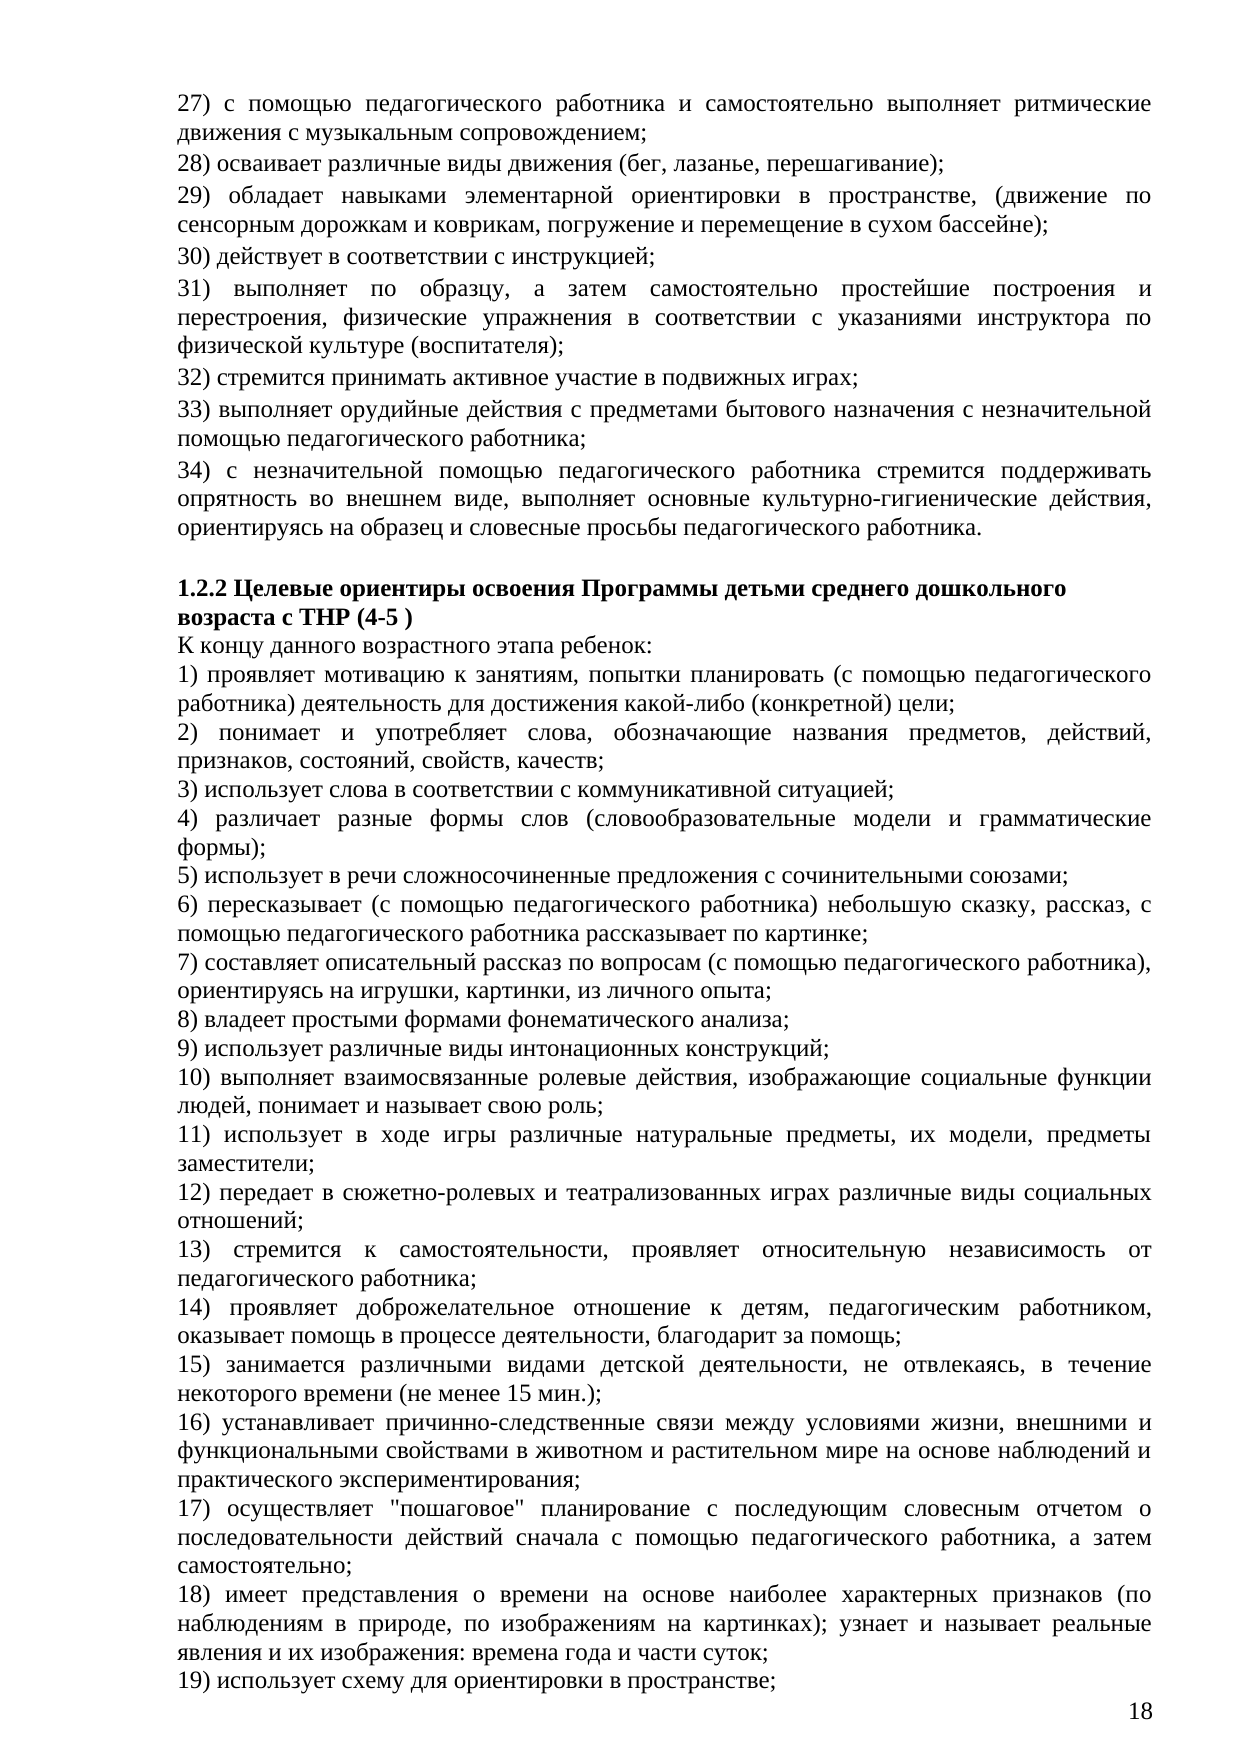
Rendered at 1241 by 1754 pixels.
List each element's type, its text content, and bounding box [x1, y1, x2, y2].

list 3) использует слова в соответствии с коммуникативной ситуацией; [177, 774, 1153, 803]
list 4) различает разные формы слов (словообразовательные модели и грамматические формы); [177, 803, 1153, 860]
list 18) имеет представления о времени на основе наиболее характерных признаков (по наблюдениям в природе, по изображениям на картинках); узнает и называет реальные явления и их изображения: времена года и части суток; [177, 1579, 1153, 1665]
text 34) с незначительной помощью педагогического работника стремится поддерживать опрятность во внешнем виде, выполняет основные культурно-гигиенические действия, ориентируясь на образец и словесные просьбы педагогического работника. [177, 455, 1153, 541]
text 27) с помощью педагогического работника и самостоятельно выполняет ритмические движения с музыкальным сопровождением; [177, 88, 1153, 145]
list 14) проявляет доброжелательное отношение к детям, педагогическим работником, оказывает помощь в процессе деятельности, благодарит за помощь; [177, 1292, 1153, 1349]
list 17) осуществляет "пошаговое" планирование с последующим словесным отчетом о последовательности действий сначала с помощью педагогического работника, а затем самостоятельно; [177, 1493, 1153, 1579]
text возраста с ТНР (4-5 ) [177, 602, 1153, 630]
list 11) использует в ходе игры различные натуральные предметы, их модели, предметы заместители; [177, 1119, 1153, 1177]
text 29) обладает навыками элементарной ориентировки в пространстве, (движение по сенсорным дорожкам и коврикам, погружение и перемещение в сухом бассейне); [177, 180, 1153, 238]
list 6) пересказывает (с помощью педагогического работника) небольшую сказку, рассказ, с помощью педагогического работника рассказывает по картинке; [177, 889, 1153, 947]
list 15) занимается различными видами детской деятельности, не отвлекаясь, в течение некоторого времени (не менее 15 мин.); [177, 1349, 1153, 1407]
text 32) стремится принимать активное участие в подвижных играх; [177, 362, 1153, 391]
list 2) понимает и употребляет слова, обозначающие названия предметов, действий, признаков, состояний, свойств, качеств; [177, 717, 1153, 774]
list 8) владеет простыми формами фонематического анализа; [177, 1004, 1153, 1033]
list 5) использует в речи сложносочиненные предложения с сочинительными союзами; [177, 860, 1153, 889]
text 1.2.2 Целевые ориентиры освоения Программы детьми среднего дошкольного [177, 573, 1153, 602]
text 30) действует в соответствии с инструкцией; [177, 241, 1153, 270]
list 16) устанавливает причинно-следственные связи между условиями жизни, внешними и функциональными свойствами в животном и растительном мире на основе наблюдений и практического экспериментирования; [177, 1407, 1153, 1493]
list 12) передает в сюжетно-ролевых и театрализованных играх различные виды социальных отношений; [177, 1177, 1153, 1234]
text 28) осваивает различные виды движения (бег, лазанье, перешагивание); [177, 148, 1153, 177]
list 19) использует схему для ориентировки в пространстве; [177, 1665, 1153, 1694]
list 9) использует различные виды интонационных конструкций; [177, 1033, 1153, 1062]
list 13) стремится к самостоятельности, проявляет относительную независимость от педагогического работника; [177, 1234, 1153, 1292]
list 10) выполняет взаимосвязанные ролевые действия, изображающие социальные функции людей, понимает и называет свою роль; [177, 1062, 1153, 1119]
list К концу данного возрастного этапа ребенок: [177, 630, 1153, 659]
text 33) выполняет орудийные действия с предметами бытового назначения с незначительной помощью педагогического работника; [177, 394, 1153, 452]
list 1) проявляет мотивацию к занятиям, попытки планировать (с помощью педагогического работника) деятельность для достижения какой-либо (конкретной) цели; [177, 659, 1153, 717]
text 31) выполняет по образцу, а затем самостоятельно простейшие построения и перестроения, физические упражнения в соответствии с указаниями инструктора по физической культуре (воспитателя); [177, 273, 1153, 359]
list 7) составляет описательный рассказ по вопросам (с помощью педагогического работника), ориентируясь на игрушки, картинки, из личного опыта; [177, 947, 1153, 1004]
